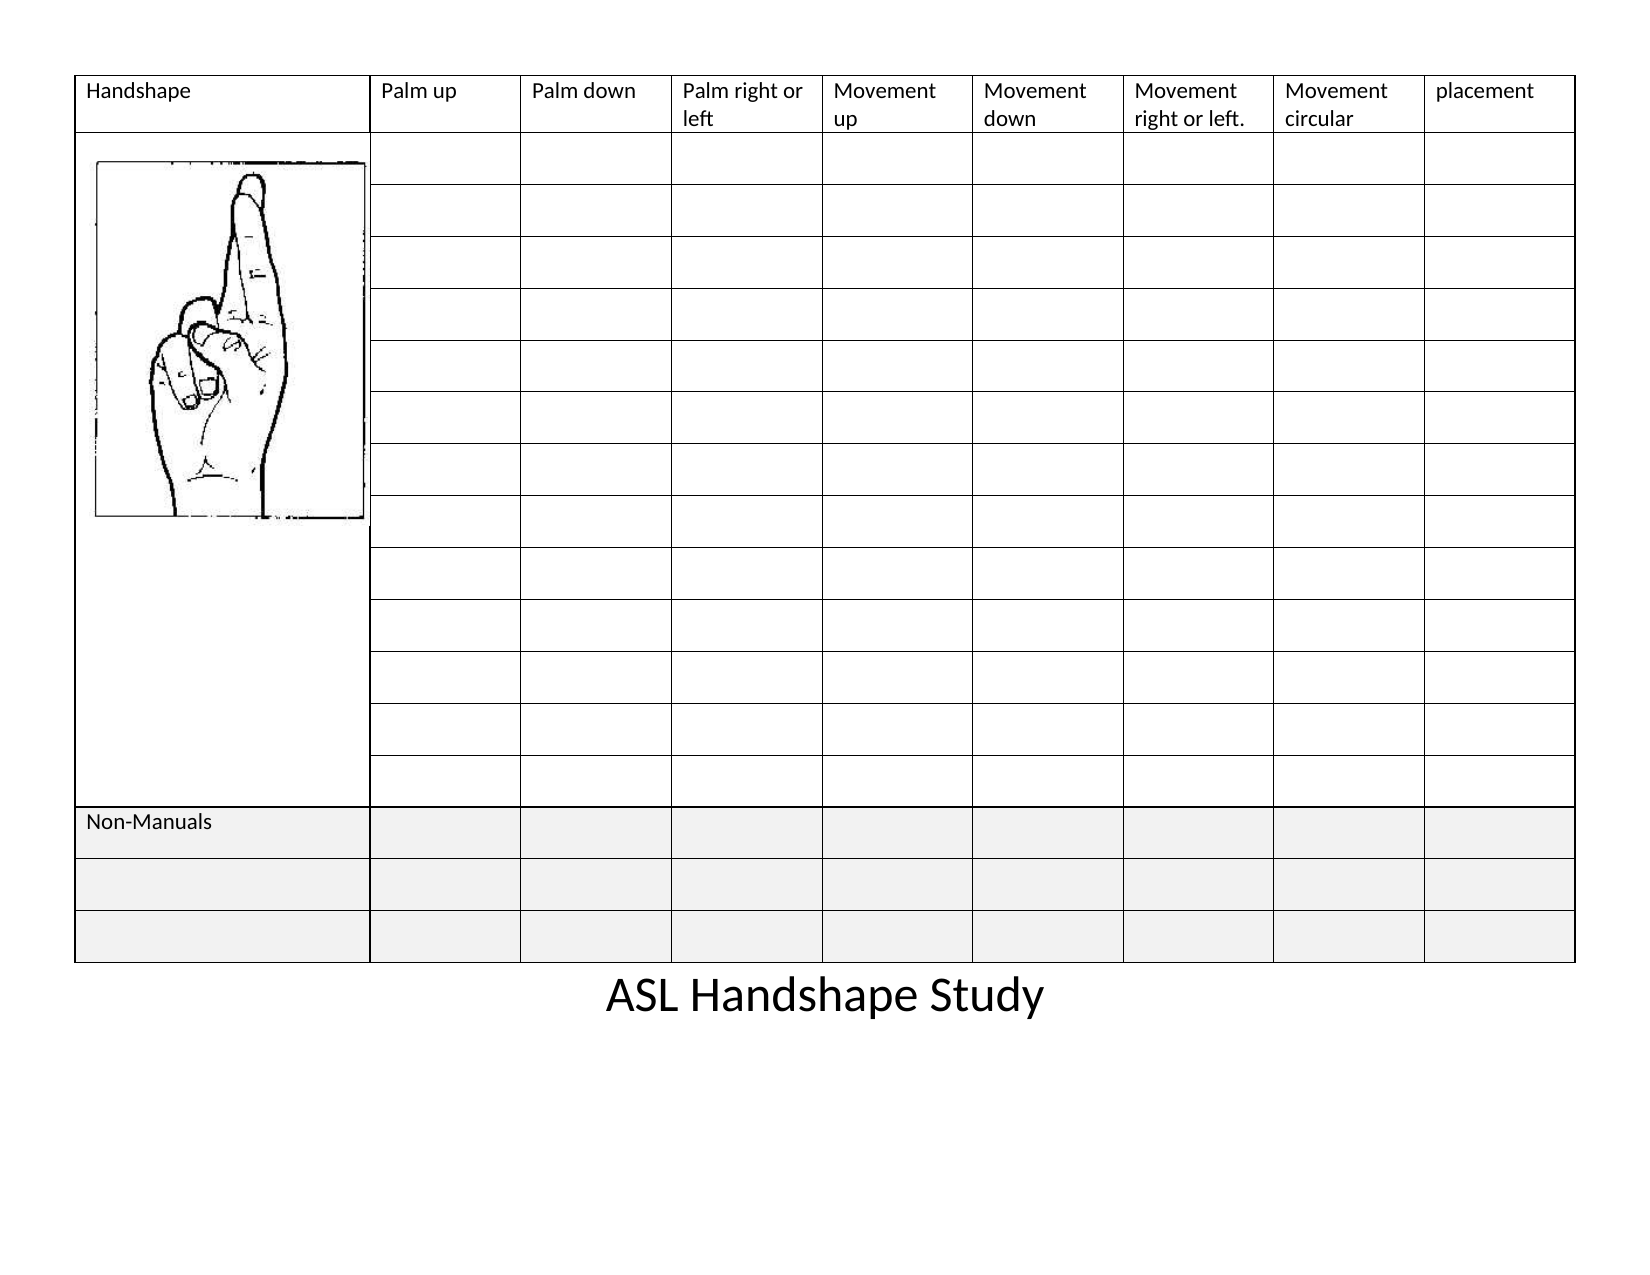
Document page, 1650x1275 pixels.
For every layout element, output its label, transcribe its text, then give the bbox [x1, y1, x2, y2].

table_cell [76, 859, 369, 910]
table_cell [371, 859, 520, 910]
table_cell [1425, 496, 1574, 547]
table_header Palm up [371, 76, 520, 132]
table_cell [1124, 392, 1273, 443]
table_cell [371, 289, 520, 339]
table_header Palm down [521, 76, 671, 132]
table_cell [973, 652, 1123, 703]
table_cell [672, 444, 822, 495]
table_cell [672, 756, 822, 806]
table_cell [521, 185, 671, 236]
table_cell [371, 548, 520, 599]
table_cell [823, 289, 972, 339]
table_cell [1274, 548, 1424, 599]
table_cell [672, 392, 822, 443]
table_cell [823, 392, 972, 443]
table_cell [672, 600, 822, 651]
table_header Movement circular [1274, 76, 1424, 132]
table_cell [672, 911, 822, 962]
table_cell [371, 756, 520, 806]
table_cell [1425, 341, 1574, 391]
table_cell [521, 496, 671, 547]
table_cell [1124, 911, 1273, 962]
table_cell [371, 496, 520, 547]
table_cell [521, 289, 671, 339]
table_cell [1425, 444, 1574, 495]
table_cell [1124, 652, 1273, 703]
table_cell [823, 600, 972, 651]
table_cell [76, 133, 369, 806]
table_cell [973, 911, 1123, 962]
table_header Movement right or left. [1124, 76, 1273, 132]
table_cell [521, 756, 671, 806]
table_cell [1274, 756, 1424, 806]
text ASL Handshape Study [75, 963, 1575, 1024]
table_cell [1425, 911, 1574, 962]
table_cell [823, 133, 972, 184]
table_header Movement down [973, 76, 1123, 132]
table_cell [1274, 652, 1424, 703]
table_cell [1425, 652, 1574, 703]
table_cell [1425, 185, 1574, 236]
table_cell [973, 392, 1123, 443]
table_cell [521, 548, 671, 599]
table_cell [1124, 600, 1273, 651]
table_cell [371, 600, 520, 651]
table_cell [823, 496, 972, 547]
table_cell [521, 911, 671, 962]
table_cell [521, 237, 671, 288]
table_cell [973, 133, 1123, 184]
table_cell [823, 444, 972, 495]
table_cell [1274, 289, 1424, 339]
table_cell [1274, 911, 1424, 962]
table_cell [1124, 133, 1273, 184]
table_cell [823, 341, 972, 391]
table_cell [973, 704, 1123, 754]
table_cell [823, 756, 972, 806]
table_cell [672, 808, 822, 858]
table_cell [1425, 808, 1574, 858]
table_cell [371, 704, 520, 754]
table_cell [1274, 185, 1424, 236]
table_cell [1274, 237, 1424, 288]
table_cell [521, 392, 671, 443]
table_cell [521, 704, 671, 754]
table_cell [371, 444, 520, 495]
table_cell [76, 911, 369, 962]
table_cell [1274, 600, 1424, 651]
table_cell [973, 548, 1123, 599]
table_cell [1124, 548, 1273, 599]
table_cell [371, 237, 520, 288]
table_cell [1274, 444, 1424, 495]
table_cell [1124, 756, 1273, 806]
table_cell [1425, 600, 1574, 651]
table_cell [1274, 808, 1424, 858]
table_cell [973, 237, 1123, 288]
table_cell [823, 185, 972, 236]
table_cell [1124, 185, 1273, 236]
table_cell [371, 808, 520, 858]
table_cell [1124, 496, 1273, 547]
table_cell [521, 808, 671, 858]
table_cell [672, 289, 822, 339]
table_cell [672, 704, 822, 754]
table_cell [521, 652, 671, 703]
table_cell [672, 237, 822, 288]
table_header Handshape [76, 76, 369, 132]
table_cell [823, 808, 972, 858]
table_cell [672, 496, 822, 547]
table_cell [973, 496, 1123, 547]
table_cell [672, 859, 822, 910]
table_cell [1124, 704, 1273, 754]
table_cell [973, 289, 1123, 339]
table_cell [1124, 808, 1273, 858]
table_cell [672, 548, 822, 599]
table_cell [823, 548, 972, 599]
table_cell [521, 600, 671, 651]
table_cell [521, 133, 671, 184]
table_cell [371, 341, 520, 391]
table_cell [823, 911, 972, 962]
table_cell [1425, 237, 1574, 288]
table_cell [371, 652, 520, 703]
table_cell Non-Manuals [76, 808, 369, 858]
table_cell [823, 652, 972, 703]
picture [86, 133, 370, 526]
table_cell [973, 341, 1123, 391]
table_cell [521, 341, 671, 391]
table_cell [672, 652, 822, 703]
table_cell [672, 185, 822, 236]
table_cell [371, 392, 520, 443]
table_cell [371, 911, 520, 962]
table_cell [973, 756, 1123, 806]
table_cell [823, 859, 972, 910]
table_cell [973, 808, 1123, 858]
table_cell [521, 444, 671, 495]
table_cell [1124, 289, 1273, 339]
table_cell [1274, 704, 1424, 754]
table_cell [1274, 133, 1424, 184]
table_cell [823, 704, 972, 754]
table_header placement [1425, 76, 1574, 132]
table_cell [973, 444, 1123, 495]
table_cell [1425, 548, 1574, 599]
table_cell [1274, 496, 1424, 547]
table_cell [672, 133, 822, 184]
table_cell [672, 341, 822, 391]
table_cell [1274, 341, 1424, 391]
table_header Palm right or left [672, 76, 822, 132]
table_cell [1425, 133, 1574, 184]
table_cell [973, 600, 1123, 651]
table_cell [1274, 392, 1424, 443]
table_cell [823, 237, 972, 288]
table_cell [973, 185, 1123, 236]
table_header Movement up [823, 76, 972, 132]
table_cell [1425, 289, 1574, 339]
table_cell [973, 859, 1123, 910]
table_cell [1124, 341, 1273, 391]
table_cell [1124, 237, 1273, 288]
table_cell [521, 859, 671, 910]
table_cell [371, 133, 520, 184]
table_cell [1425, 704, 1574, 754]
table_cell [371, 185, 520, 236]
table_cell [1124, 444, 1273, 495]
table_cell [1425, 859, 1574, 910]
table_cell [1124, 859, 1273, 910]
table_cell [1425, 756, 1574, 806]
table_cell [1274, 859, 1424, 910]
table_cell [1425, 392, 1574, 443]
